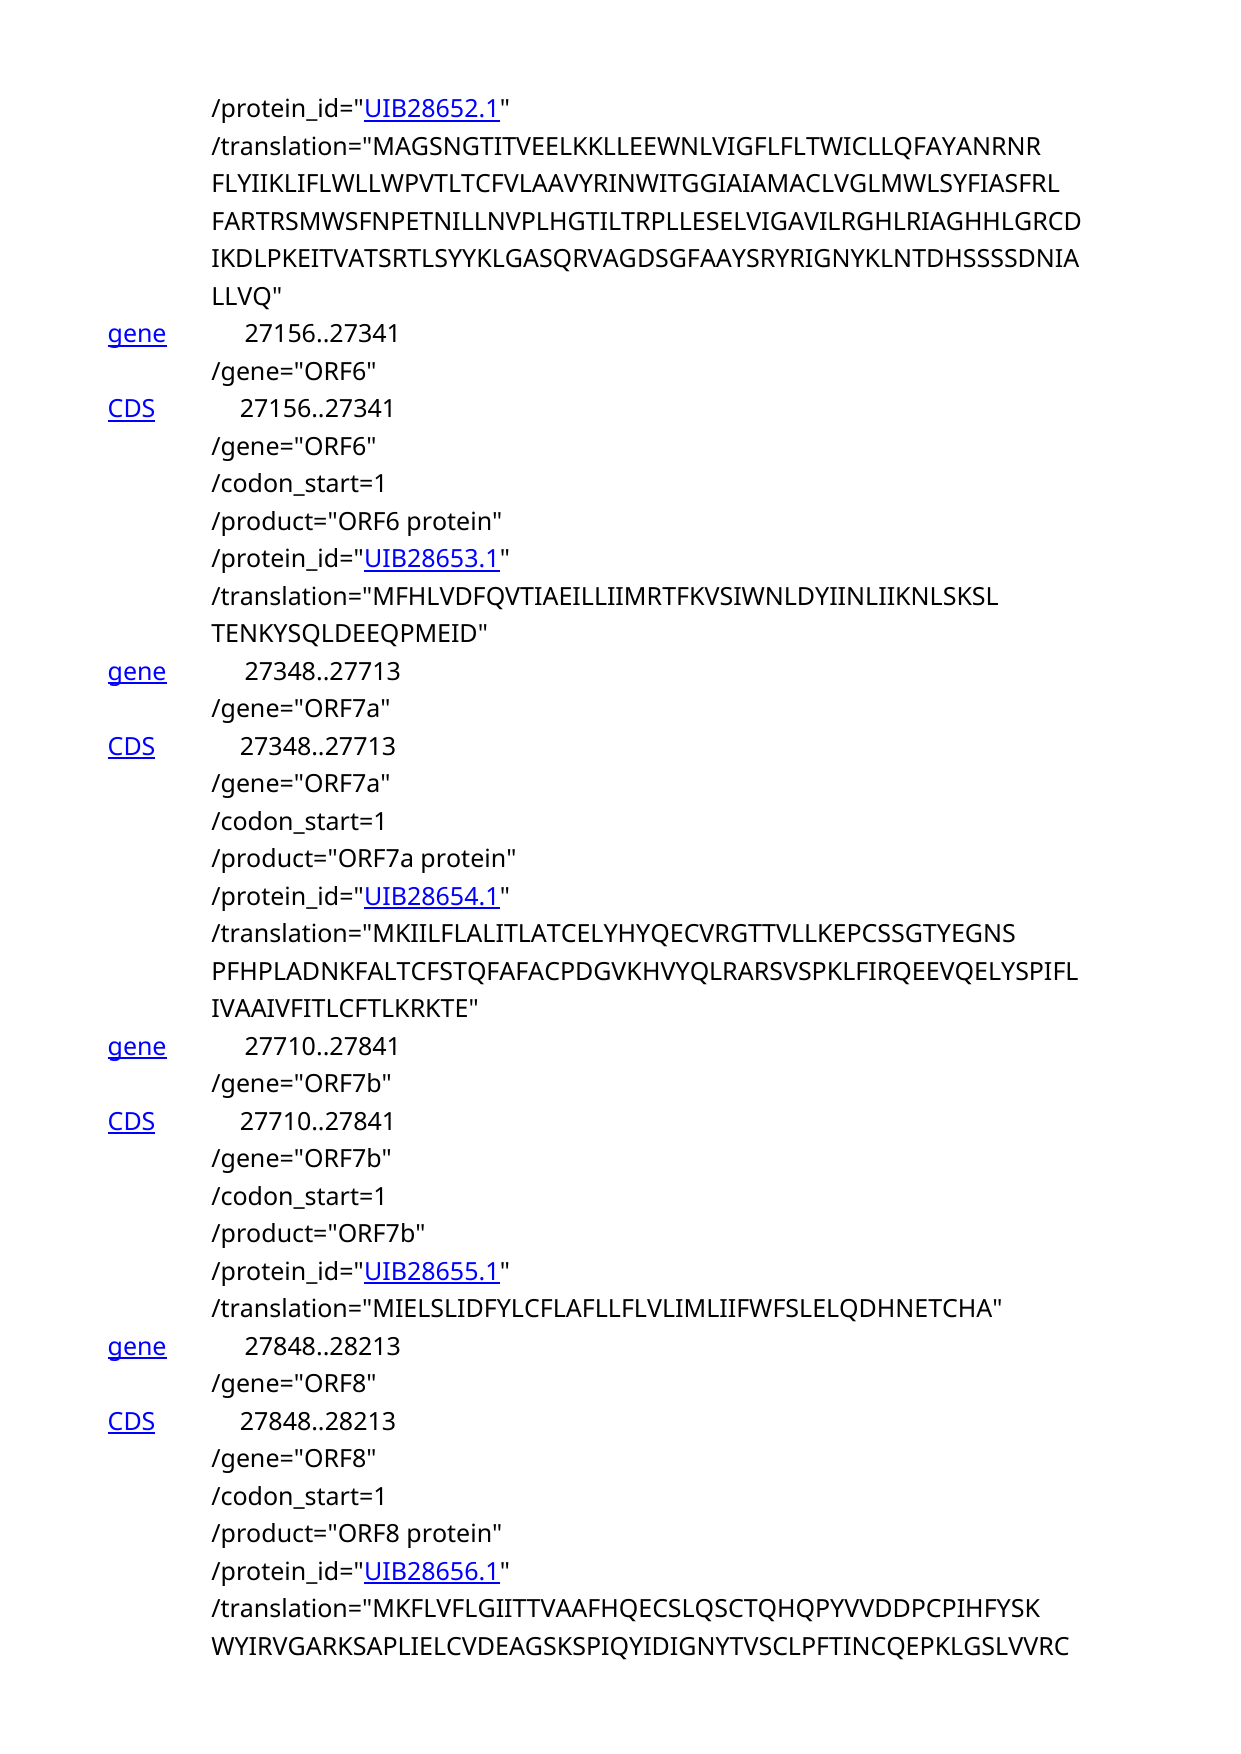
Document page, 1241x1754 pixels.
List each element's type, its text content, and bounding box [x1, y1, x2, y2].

text /translation="MAGSNGTITVEELKKLLEEWNLVIGFLFLTWICLLQFAYANRNR [75, 127, 1165, 164]
text /product="ORF6 protein" [75, 502, 1165, 539]
text /codon_start=1 [75, 802, 1165, 839]
text /codon_start=1 [75, 1177, 1165, 1214]
text IVAAIVFITLCFTLKRKTE" [75, 989, 1165, 1027]
text /gene="ORF6" [75, 427, 1165, 464]
text TENKYSQLDEEQPMEID" [75, 614, 1165, 652]
text CDS 27348..27713 [75, 727, 1165, 764]
text /gene="ORF7a" [75, 764, 1165, 802]
text /translation="MKFLVFLGIITTVAAFHQECSLQSCTQHQPYVVDDPCPIHFYSK [75, 1589, 1165, 1627]
text CDS 27156..27341 [75, 389, 1165, 427]
text FARTRSMWSFNPETNILLNVPLHGTILTRPLLESELVIGAVILRGHLRIAGHHLGRCD [75, 202, 1165, 239]
text WYIRVGARKSAPLIELCVDEAGSKSPIQYIDIGNYTVSCLPFTINCQEPKLGSLVVRC [75, 1627, 1165, 1664]
text /codon_start=1 [75, 464, 1165, 502]
text /product="ORF7b" [75, 1214, 1165, 1252]
text /protein_id="UIB28655.1" [75, 1252, 1165, 1289]
text gene 27848..28213 [75, 1327, 1165, 1364]
text /gene="ORF8" [75, 1439, 1165, 1477]
text /product="ORF8 protein" [75, 1514, 1165, 1552]
text /translation="MKIILFLALITLATCELYHYQECVRGTTVLLKEPCSSGTYEGNS [75, 914, 1165, 952]
text gene 27710..27841 [75, 1027, 1165, 1064]
text CDS 27848..28213 [75, 1402, 1165, 1439]
text /protein_id="UIB28652.1" [75, 89, 1165, 127]
text /protein_id="UIB28654.1" [75, 877, 1165, 914]
text gene 27348..27713 [75, 652, 1165, 689]
text /gene="ORF7b" [75, 1139, 1165, 1177]
text gene 27156..27341 [75, 314, 1165, 352]
text FLYIIKLIFLWLLWPVTLTCFVLAAVYRINWITGGIAIAMACLVGLMWLSYFIASFRL [75, 164, 1165, 202]
text /gene="ORF6" [75, 352, 1165, 389]
text /codon_start=1 [75, 1477, 1165, 1514]
text /gene="ORF8" [75, 1364, 1165, 1402]
text /product="ORF7a protein" [75, 839, 1165, 877]
text /protein_id="UIB28653.1" [75, 539, 1165, 577]
text IKDLPKEITVATSRTLSYYKLGASQRVAGDSGFAAYSRYRIGNYKLNTDHSSSSDNIA [75, 239, 1165, 277]
text /translation="MFHLVDFQVTIAEILLIIMRTFKVSIWNLDYIINLIIKNLSKSL [75, 577, 1165, 614]
text PFHPLADNKFALTCFSTQFAFACPDGVKHVYQLRARSVSPKLFIRQEEVQELYSPIFL [75, 952, 1165, 989]
text LLVQ" [75, 277, 1165, 314]
text /gene="ORF7a" [75, 689, 1165, 727]
text /translation="MIELSLIDFYLCFLAFLLFLVLIMLIIFWFSLELQDHNETCHA" [75, 1289, 1165, 1327]
text /gene="ORF7b" [75, 1064, 1165, 1102]
text /protein_id="UIB28656.1" [75, 1552, 1165, 1589]
text CDS 27710..27841 [75, 1102, 1165, 1139]
